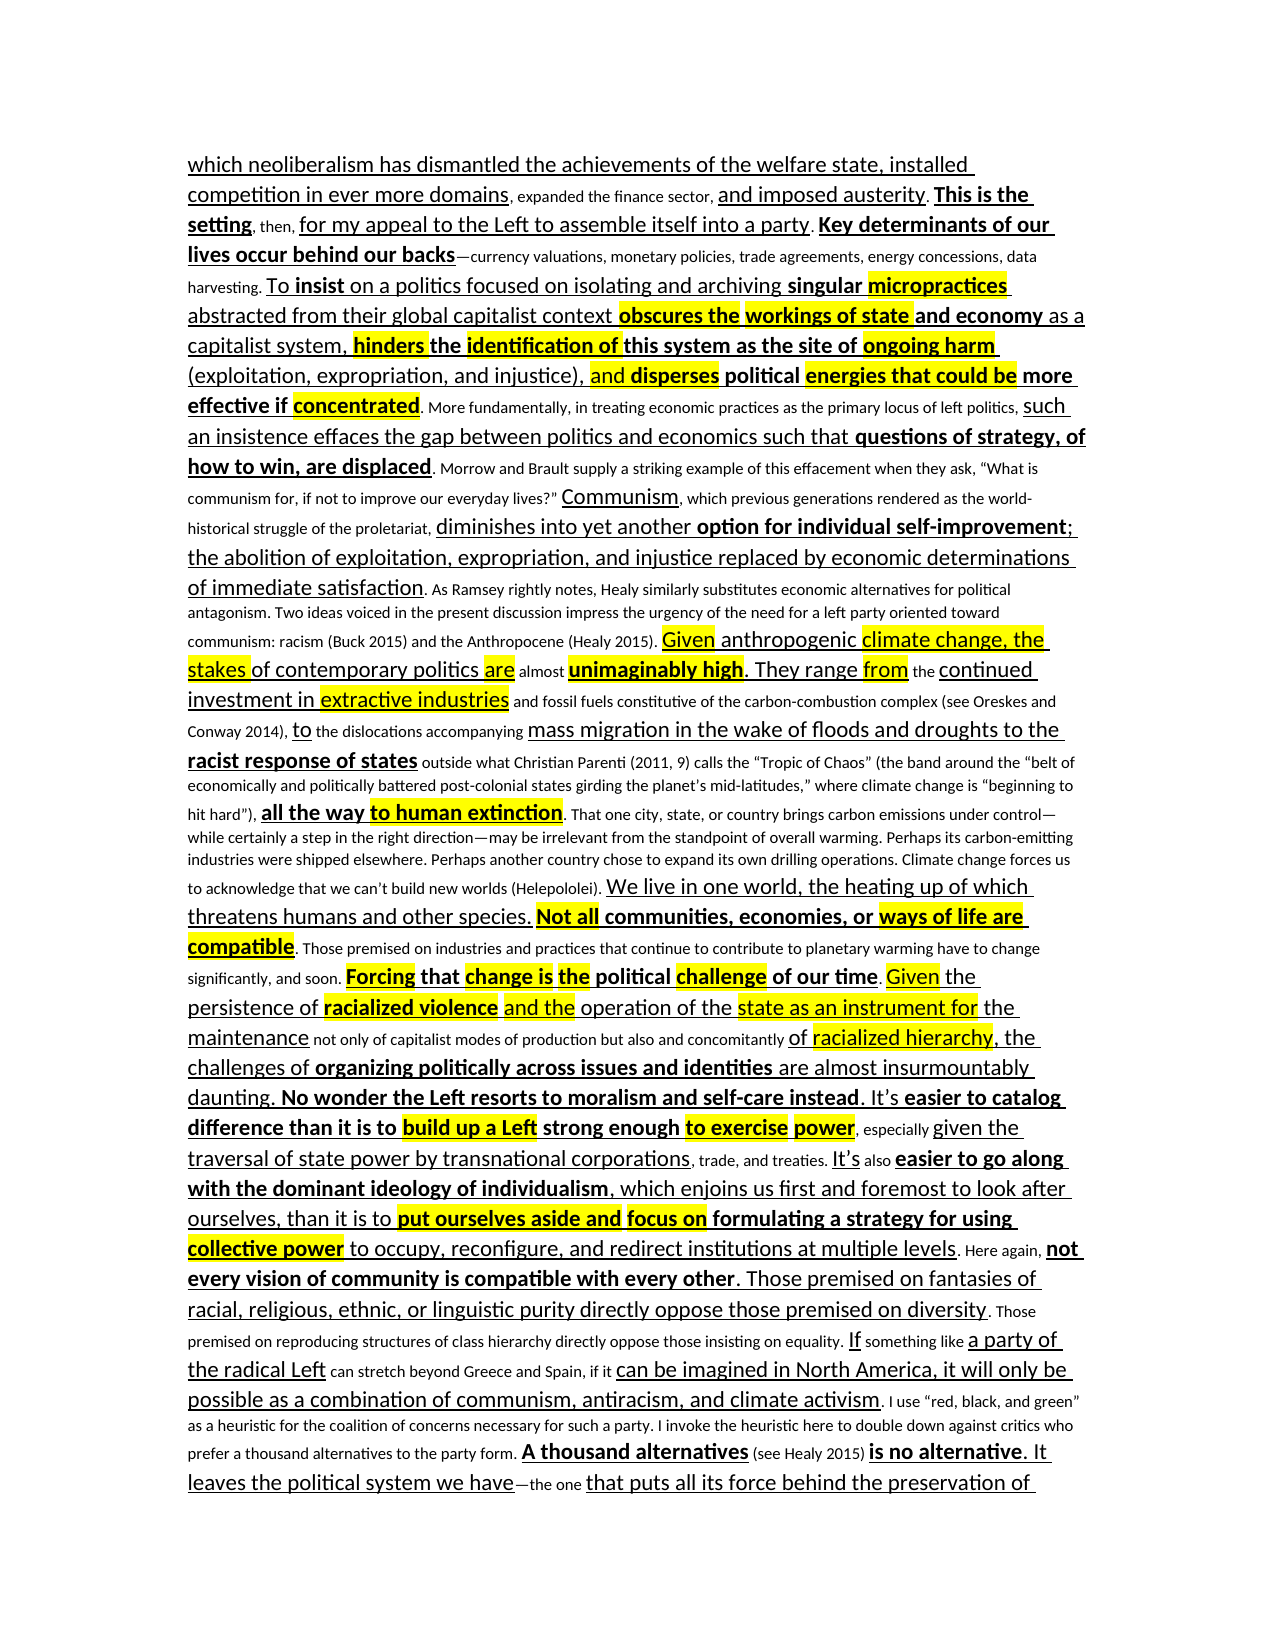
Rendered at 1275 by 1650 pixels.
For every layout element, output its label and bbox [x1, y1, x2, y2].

text [187, 150, 1087, 1496]
